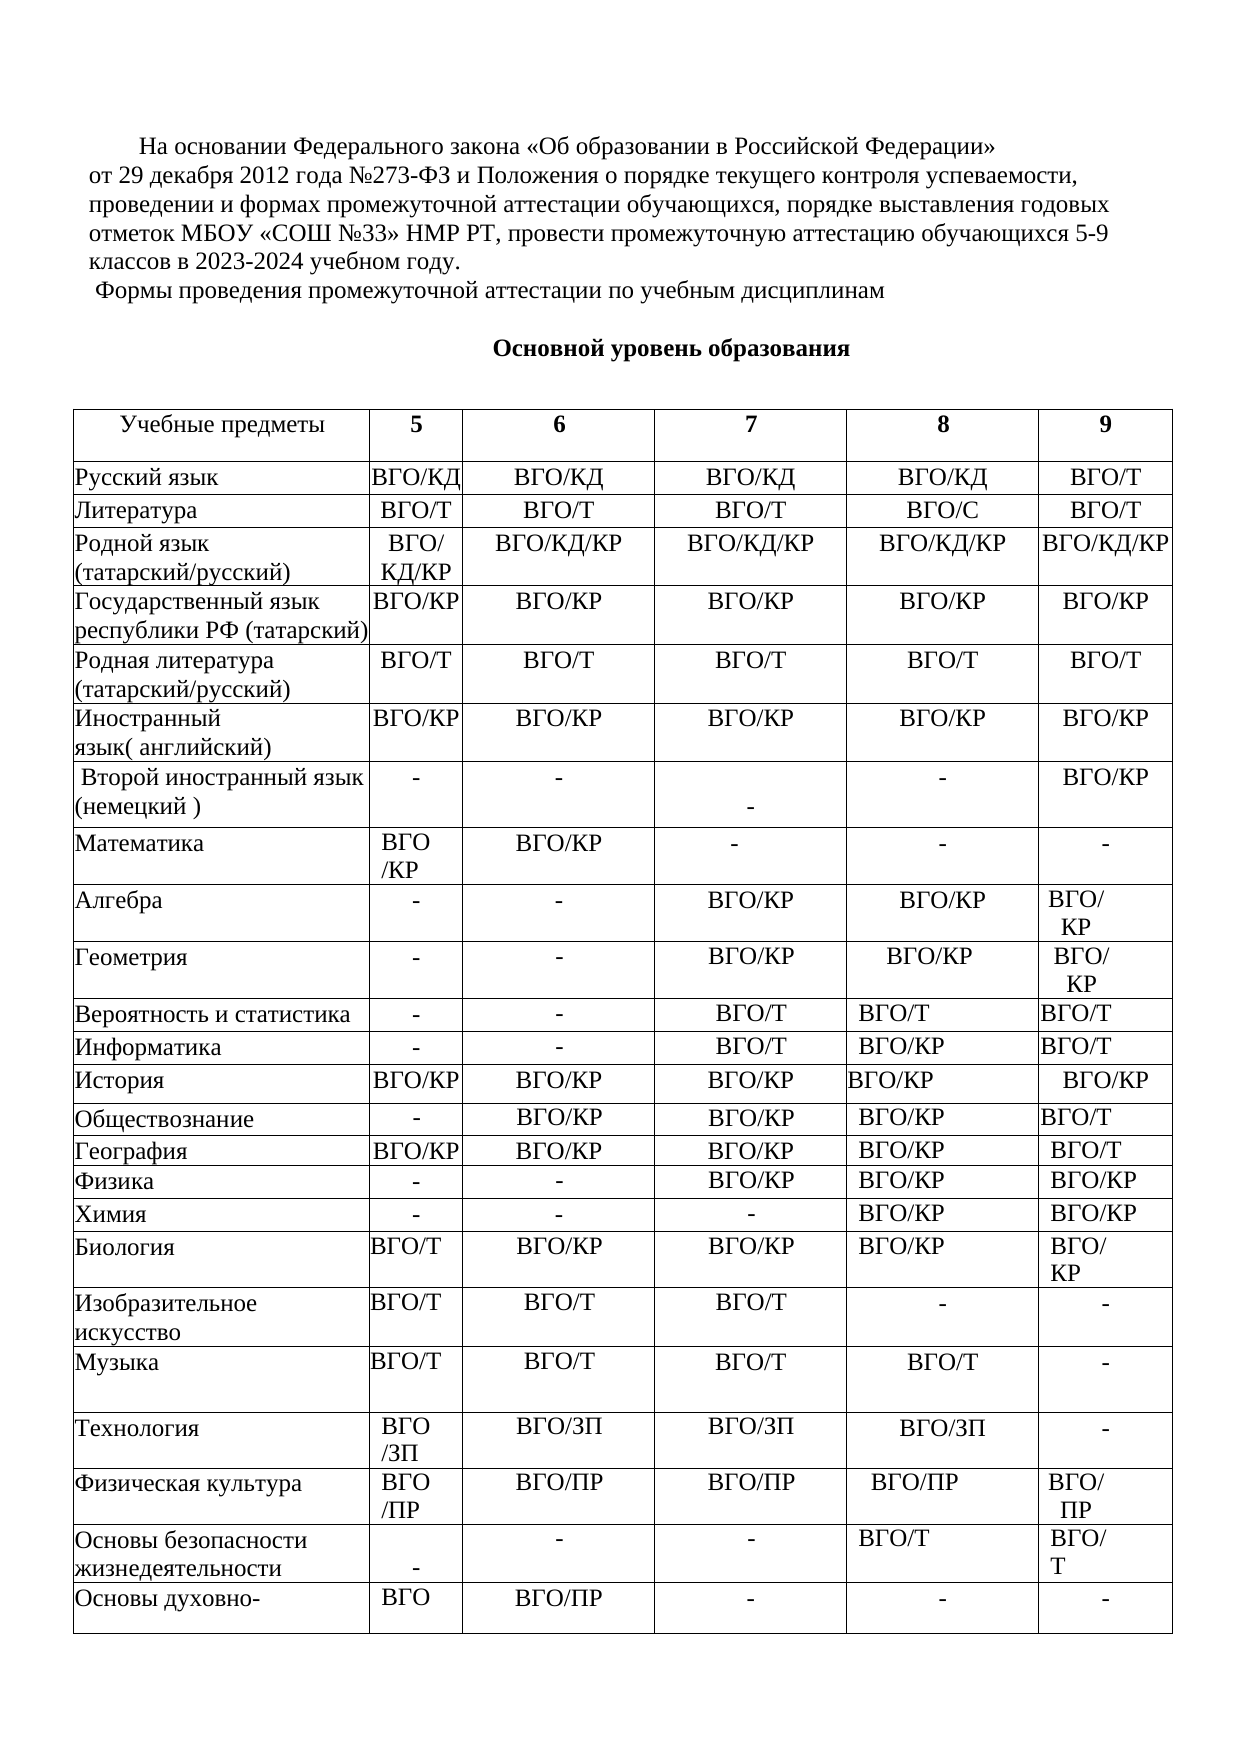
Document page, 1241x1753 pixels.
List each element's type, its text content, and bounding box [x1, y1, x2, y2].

table_cell ВГО/КР [1039, 1065, 1172, 1103]
table_cell ВГО/С [847, 495, 1038, 527]
table_cell - [847, 1288, 1038, 1346]
table_cell ВГО/КР [1039, 942, 1172, 998]
table_cell ВГО/КР [370, 1065, 462, 1103]
table_cell ВГО/КР [655, 942, 846, 998]
table_cell ВГО/Т [370, 1347, 462, 1412]
table_cell Второй иностранный язык (немецкий ) [74, 762, 369, 827]
table_cell ВГО/КР [847, 1136, 1038, 1165]
table_cell ВГО/КД/КР [655, 528, 846, 585]
table_cell - [370, 1199, 462, 1231]
text Основной уровень образования [266, 333, 1076, 361]
table_cell ВГО/Т [1039, 1525, 1172, 1582]
table_cell ВГО/ПР [655, 1469, 846, 1524]
table_cell ВГО/ПР [463, 1469, 654, 1524]
text от 29 декабря 2012 года №273-ФЗ и Положения о порядке текущего контроля успеваемости, проведении и формах промежуточной аттестации обучающихся, порядке выставления годовых отметок МБОУ «СОШ №33» НМР РТ, провести промежуточную аттестацию обучающихся 5-9 классов в 2023-2024 учебном году. [89, 160, 1122, 275]
table_cell ВГО/КР [463, 586, 654, 644]
table_cell Физическая культура [74, 1469, 369, 1524]
table_cell ВГО/Т [655, 1032, 846, 1064]
table_cell ВГО/Т [370, 1232, 462, 1287]
table_cell ВГО/ЗП [463, 1413, 654, 1467]
table_cell ВГО/КР [1039, 704, 1172, 761]
table_cell ВГО/КР [847, 942, 1038, 998]
table_cell Геометрия [74, 942, 369, 998]
table_cell ВГО/КД/КР [1039, 528, 1172, 585]
table_cell Русский язык [74, 462, 369, 494]
table_cell ВГО/ПР [463, 1583, 654, 1633]
table_cell ВГО/КР [1039, 586, 1172, 644]
table_cell Родная литература (татарский/русский) [74, 645, 369, 702]
table_cell Информатика [74, 1032, 369, 1064]
table_cell ВГО/КР [655, 1166, 846, 1198]
table_cell ВГО/Т [655, 999, 846, 1031]
table_cell Основы безопасности жизнедеятельности [74, 1525, 369, 1582]
table_cell География [74, 1136, 369, 1165]
table_cell ВГО/Т [655, 1288, 846, 1346]
table_cell - [370, 885, 462, 941]
table_cell ВГО/ПР [370, 1469, 462, 1524]
table_cell ВГО/КР [463, 704, 654, 761]
table_cell Музыка [74, 1347, 369, 1412]
table_cell ВГО/КР [370, 704, 462, 761]
table_cell - [370, 999, 462, 1031]
table_cell ВГО/КР [1039, 885, 1172, 941]
table_cell ВГО/ЗП [655, 1413, 846, 1467]
table_cell ВГО/ПР [1039, 1469, 1172, 1524]
table_cell ВГО/Т [1039, 1136, 1172, 1165]
table_cell Химия [74, 1199, 369, 1231]
table_header 5 [370, 410, 462, 461]
table_cell ВГО/Т [847, 1347, 1038, 1412]
table_cell ВГО/КР [847, 1032, 1038, 1064]
table_cell ВГО/КР [847, 885, 1038, 941]
table_cell - [655, 828, 846, 884]
table_header 8 [847, 410, 1038, 461]
table_cell ВГО/КД [655, 462, 846, 494]
table_cell ВГО/КР [463, 828, 654, 884]
table_cell - [1039, 1583, 1172, 1633]
table_cell ВГО/КР [655, 1065, 846, 1103]
table_cell ВГО/КР [370, 828, 462, 884]
table_cell - [370, 762, 462, 827]
table_cell - [655, 1199, 846, 1231]
table_cell ВГО/Т [1039, 1104, 1172, 1135]
table_cell ВГО/КД [370, 462, 462, 494]
table_cell ВГО/ЗП [847, 1413, 1038, 1467]
table_cell - [370, 1104, 462, 1135]
table_cell Изобразительное искусство [74, 1288, 369, 1346]
table_cell Вероятность и статистика [74, 999, 369, 1031]
table_cell ВГО/КР [463, 1136, 654, 1165]
table_cell - [655, 1525, 846, 1582]
table_cell - [463, 1032, 654, 1064]
table_cell ВГО/КР [655, 586, 846, 644]
table_cell ВГО/КР [847, 1166, 1038, 1198]
table_cell - [463, 999, 654, 1031]
table_cell ВГО/КР [1039, 1232, 1172, 1287]
table_cell ВГО/КР [655, 1136, 846, 1165]
table_cell ВГО/КР [847, 704, 1038, 761]
table_header 7 [655, 410, 846, 461]
table_cell ВГО/КР [655, 1232, 846, 1287]
table_cell - [463, 942, 654, 998]
table_cell ВГО/КР [655, 704, 846, 761]
table_cell Технология [74, 1413, 369, 1467]
table_cell - [370, 1525, 462, 1582]
table_cell Литература [74, 495, 369, 527]
table_cell Алгебра [74, 885, 369, 941]
table_cell - [370, 1166, 462, 1198]
table_header 6 [463, 410, 654, 461]
table_cell ВГО/Т [370, 1288, 462, 1346]
table_cell ВГО/Т [847, 999, 1038, 1031]
table_cell - [1039, 1413, 1172, 1467]
table_cell Родной язык (татарский/русский) [74, 528, 369, 585]
table_cell ВГО/КР [370, 1136, 462, 1165]
table_cell ВГО/ПР [847, 1469, 1038, 1524]
table_cell - [847, 762, 1038, 827]
table_cell Государственный язык республики РФ (татарский) [74, 586, 369, 644]
table_cell ВГО/КД/КР [370, 528, 462, 585]
table_cell ВГО/КР [655, 885, 846, 941]
table_cell ВГО/КР [655, 1104, 846, 1135]
table_cell - [463, 762, 654, 827]
table_cell ВГО/Т [463, 495, 654, 527]
table_cell ВГО/КР [1039, 762, 1172, 827]
table_cell - [847, 1583, 1038, 1633]
table_cell ВГО/КР [847, 1232, 1038, 1287]
table_cell - [1039, 1347, 1172, 1412]
table_cell - [1039, 1288, 1172, 1346]
table_cell - [1039, 828, 1172, 884]
table_cell Иностранный язык( английский) [74, 704, 369, 761]
table_cell ВГО/КР [370, 586, 462, 644]
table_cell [74, 1583, 369, 1633]
table_cell - [463, 1525, 654, 1582]
table_cell ВГО/Т [463, 1288, 654, 1346]
table_cell ВГО/Т [655, 1347, 846, 1412]
table_cell - [463, 885, 654, 941]
table_cell - [370, 942, 462, 998]
table_cell ВГО/Т [1039, 462, 1172, 494]
table_cell ВГО/Т [655, 495, 846, 527]
table_cell Биология [74, 1232, 369, 1287]
table_cell ВГО/КР [370, 1583, 462, 1633]
text Формы проведения промежуточной аттестации по учебным дисциплинам [89, 275, 1122, 304]
table_cell ВГО/Т [1039, 495, 1172, 527]
table_cell ВГО/Т [463, 645, 654, 702]
table_cell ВГО/КР [463, 1104, 654, 1135]
table_cell ВГО/КР [847, 1199, 1038, 1231]
table_cell ВГО/КД [463, 462, 654, 494]
table_cell - [847, 828, 1038, 884]
table_cell ВГО/КР [847, 586, 1038, 644]
table_cell ВГО/Т [847, 645, 1038, 702]
table_cell ВГО/Т [1039, 645, 1172, 702]
table_cell ВГО/Т [1039, 1032, 1172, 1064]
table_cell - [655, 1583, 846, 1633]
table_cell ВГО/Т [1039, 999, 1172, 1031]
table_cell ВГО/ЗП [370, 1413, 462, 1467]
table_cell ВГО/КД [847, 462, 1038, 494]
table_header Учебные предметы [74, 410, 369, 461]
table_cell ВГО/Т [463, 1347, 654, 1412]
table_cell ВГО/КД/КР [463, 528, 654, 585]
table_cell ВГО/КД/КР [847, 528, 1038, 585]
table_cell ВГО/Т [370, 645, 462, 702]
table_cell ВГО/КР [847, 1104, 1038, 1135]
table_cell ВГО/Т [655, 645, 846, 702]
table_cell ВГО/КР [463, 1065, 654, 1103]
table_cell ВГО/КР [1039, 1166, 1172, 1198]
table_cell ВГО/КР [463, 1232, 654, 1287]
table_cell - [655, 762, 846, 827]
table_cell Физика [74, 1166, 369, 1198]
table_header 9 [1039, 410, 1172, 461]
table_cell Математика [74, 828, 369, 884]
table_cell - [463, 1166, 654, 1198]
table_cell ВГО/КР [847, 1065, 1038, 1103]
text На основании Федерального закона «Об образовании в Российской Федерации» [89, 131, 1122, 160]
table_cell - [463, 1199, 654, 1231]
table_cell - [370, 1032, 462, 1064]
table_cell Обществознание [74, 1104, 369, 1135]
table_cell ВГО/Т [847, 1525, 1038, 1582]
table_cell ВГО/Т [370, 495, 462, 527]
table_cell История [74, 1065, 369, 1103]
table_cell ВГО/КР [1039, 1199, 1172, 1231]
